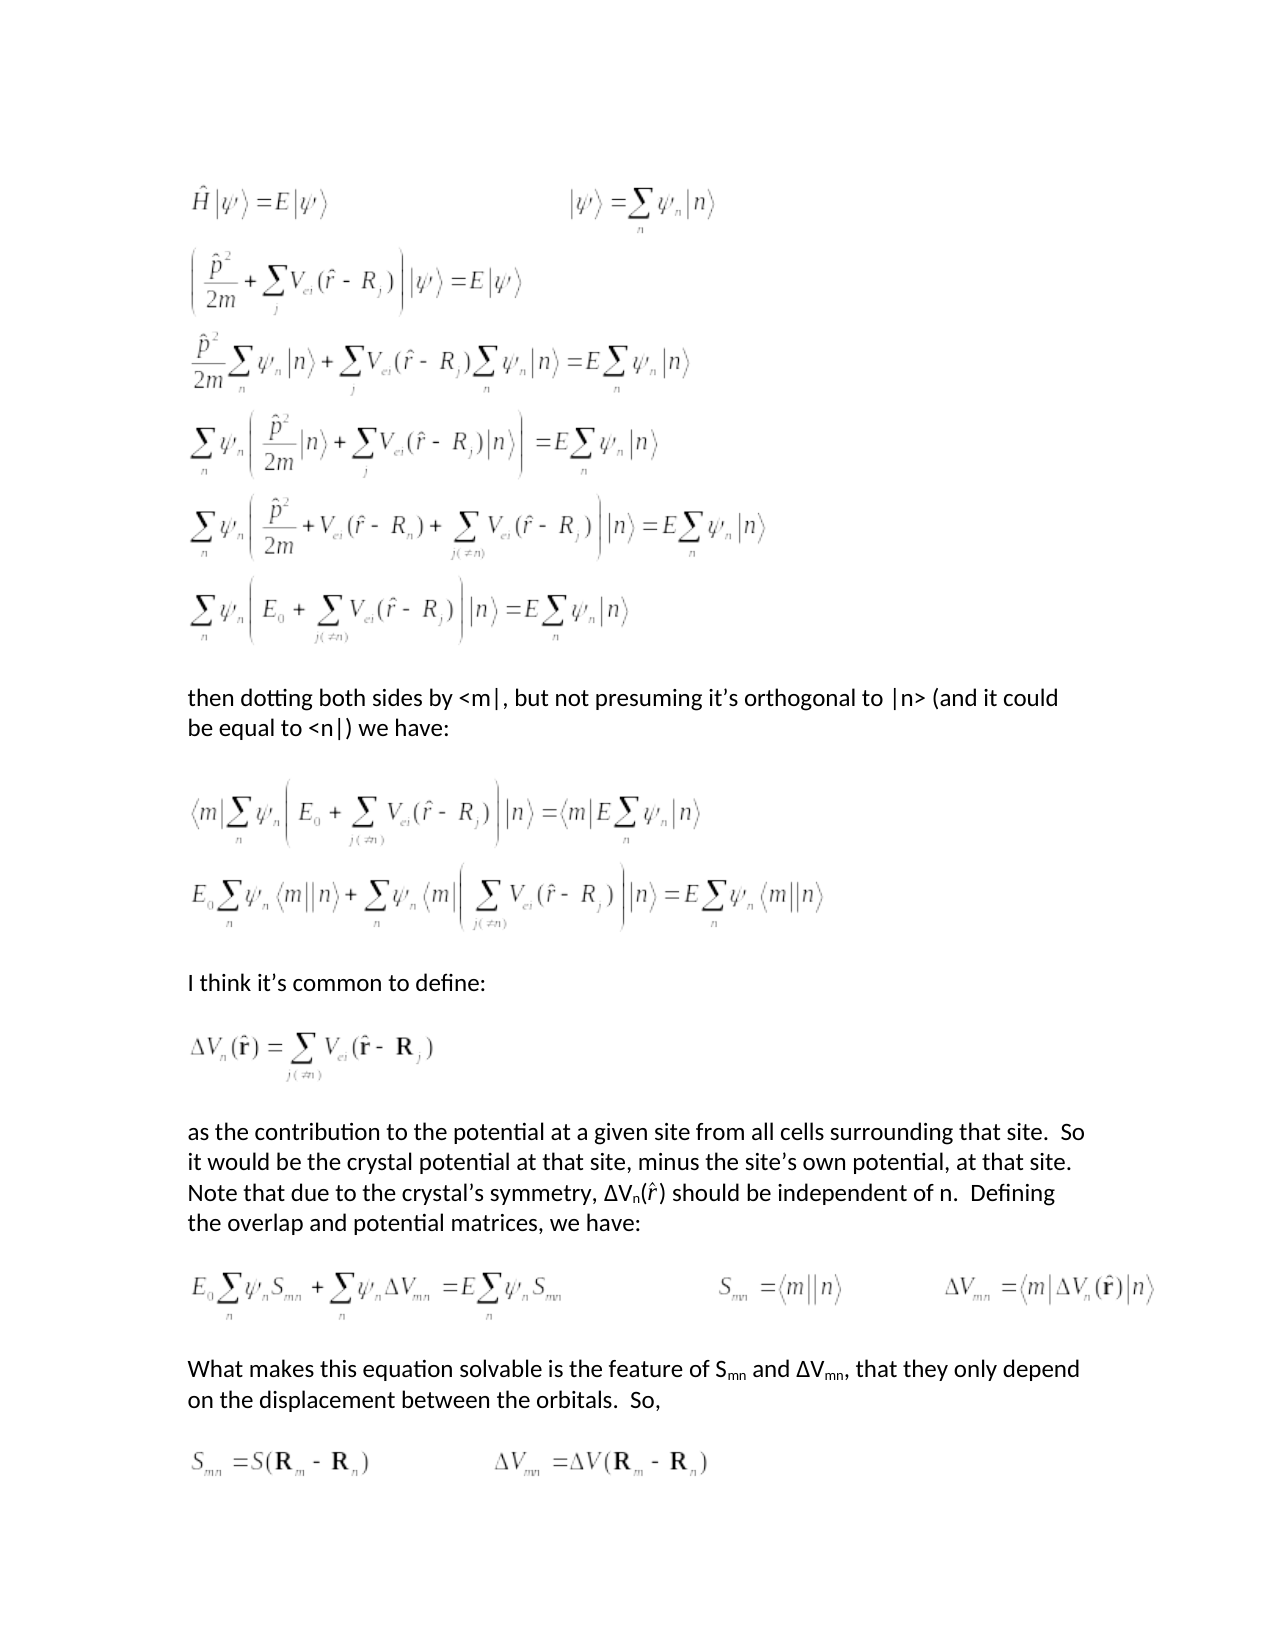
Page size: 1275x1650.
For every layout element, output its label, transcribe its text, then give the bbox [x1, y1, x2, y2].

text I think it’s common to define: [187, 967, 1087, 998]
text What makes this equation solvable is the feature of Smn and ΔVmn, that they only depend on the displacement between the orbitals. So, [187, 1353, 1087, 1414]
text as the contribution to the potential at a given site from all cells surrounding that site. So it would be the crystal potential at that site, minus the site’s own potential, at that site. Note that due to the crystal’s symmetry, ΔVn() should be independent of n. Defining the overlap and potential matrices, we have: [187, 1116, 1087, 1238]
text then dotting both sides by <m|, but not presuming it’s orthogonal to |n> (and it could be equal to <n|) we have: [187, 682, 1087, 743]
